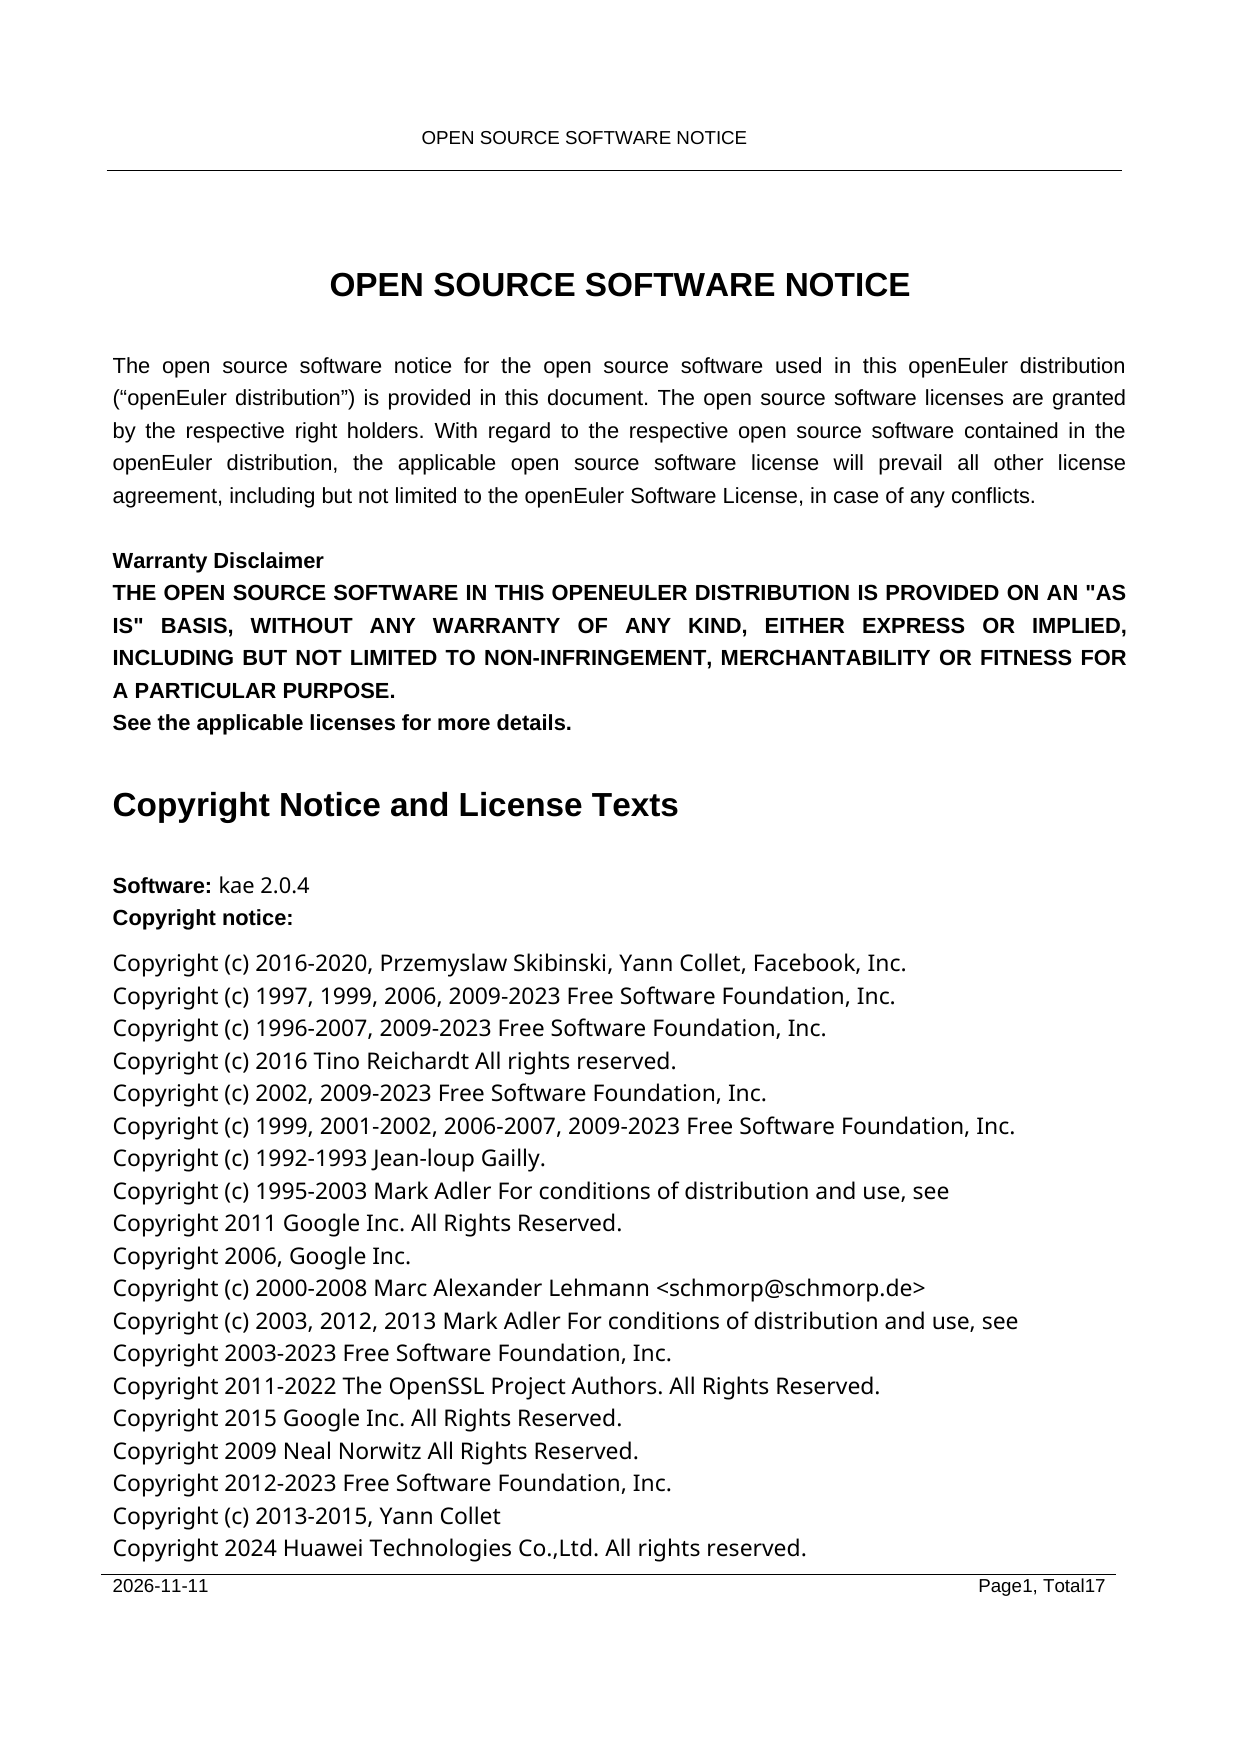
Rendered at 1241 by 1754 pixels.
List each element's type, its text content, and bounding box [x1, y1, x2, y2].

title Software: kae 2.0.4 [112, 869, 1128, 901]
text Copyright Notice and License Texts [112, 771, 1128, 836]
text The open source software notice for the open source software used in this openEuler distribution (“openEuler distribution”) is provided in this document. The open source software licenses are granted by the respective right holders. With regard to the respective open source software contained in the openEuler distribution, the applicable open source software license will prevail all other license agreement, including but not limited to the openEuler Software License, in case of any conflicts. [112, 349, 1128, 511]
text THE OPEN SOURCE SOFTWARE IN THIS OPENEULER DISTRIBUTION IS PROVIDED ON AN "AS IS" BASIS, WITHOUT ANY WARRANTY OF ANY KIND, EITHER EXPRESS OR IMPLIED, INCLUDING BUT NOT LIMITED TO NON-INFRINGEMENT, MERCHANTABILITY OR FITNESS FOR A PARTICULAR PURPOSE. See the applicable licenses for more details. [112, 576, 1128, 739]
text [112, 947, 1128, 1564]
text Copyright notice: [112, 901, 1128, 934]
text OPEN SOURCE SOFTWARE NOTICE [112, 251, 1128, 316]
text Warranty Disclaimer [112, 544, 1128, 576]
